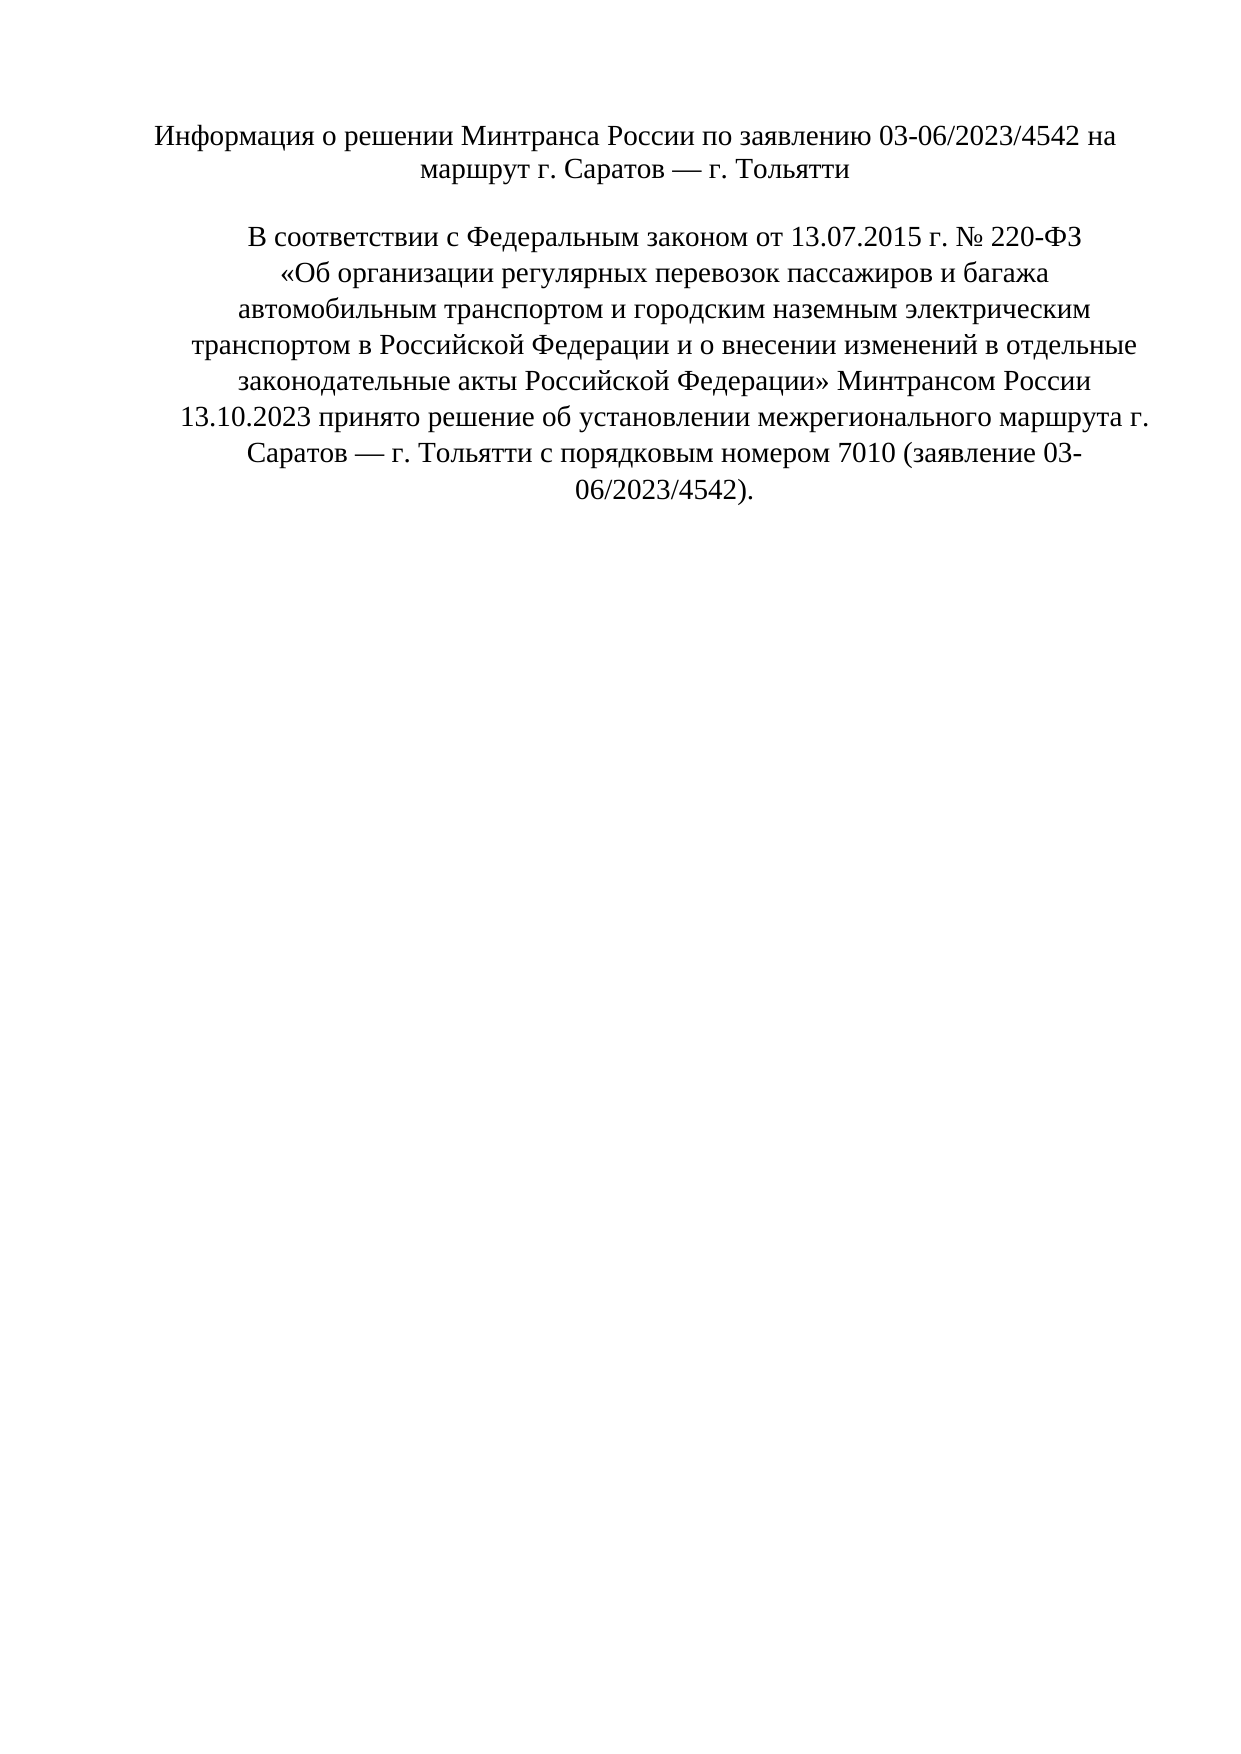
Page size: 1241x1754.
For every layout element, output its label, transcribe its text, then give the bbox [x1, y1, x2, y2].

text Информация о решении Минтранса России по заявлению 03-06/2023/4542 на маршрут г. Саратов — г. Тольятти [118, 118, 1152, 185]
text В соответствии с Федеральным законом от 13.07.2015 г. № 220-ФЗ «Об организации регулярных перевозок пассажиров и багажа автомобильным транспортом и городским наземным электрическим транспортом в Российской Федерации и о внесении изменений в отдельные законодательные акты Российской Федерации» Минтрансом России 13.10.2023 принято решение об установлении межрегионального маршрута г. Саратов — г. Тольятти с порядковым номером 7010 (заявление 03-06/2023/4542). [177, 219, 1152, 505]
